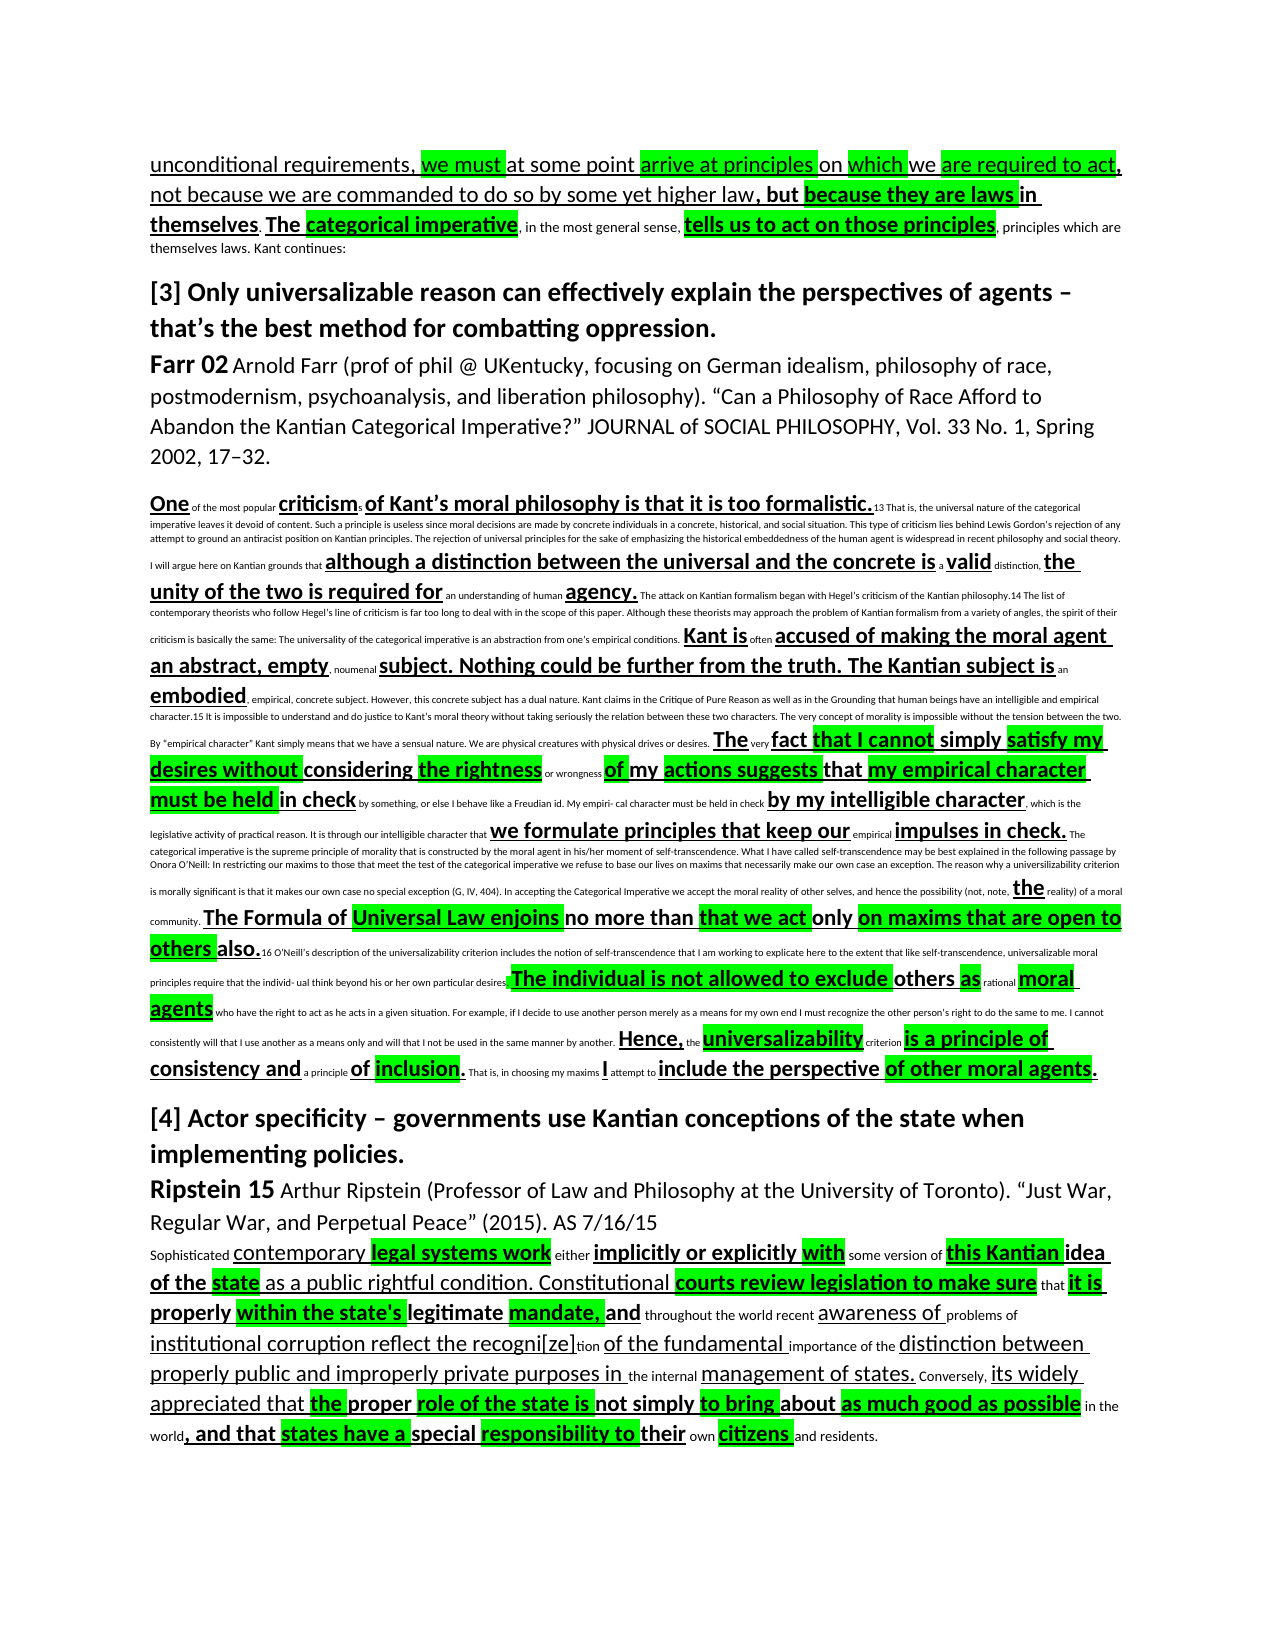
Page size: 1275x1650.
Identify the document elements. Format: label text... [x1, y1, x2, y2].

text Ripstein 15 Arthur Ripstein (Professor of Law and Philosophy at the University of Toronto). “Just War, Regular War, and Perpetual Peace” (2015). AS 7/16/15 [150, 1173, 1125, 1236]
subtitle [4] Actor specificity – governments use Kantian conceptions of the state when implementing policies. [150, 1101, 1125, 1170]
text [150, 150, 1125, 258]
text Sophisticated contemporary legal systems work either implicitly or explicitly with some version of this Kantian idea of the state as a public rightful condition. Constitutional courts review legislation to make sure that it is properly within the state's legitimate mandate, and throughout the world recent awareness of problems of institutional corruption reflect the recogni[ze]tion of the fundamental importance of the distinction between properly public and improperly private purposes in the internal management of states. Conversely, its widely appreciated that the proper role of the state is not simply to bring about as much good as possible in the world, and that states have a special responsibility to their own citizens and residents. [150, 1238, 1125, 1447]
text One of the most popular criticisms of Kant’s moral philosophy is that it is too formalistic.13 That is, the universal nature of the categorical imperative leaves it devoid of content. Such a principle is useless since moral decisions are made by concrete individuals in a concrete, historical, and social situation. This type of criticism lies behind Lewis Gordon’s rejection of any attempt to ground an antiracist position on Kantian principles. The rejection of universal principles for the sake of emphasizing the historical embeddedness of the human agent is widespread in recent philosophy and social theory. I will argue here on Kantian grounds that although a distinction between the universal and the concrete is a valid distinction, the unity of the two is required for an understanding of human agency. The attack on Kantian formalism began with Hegel’s criticism of the Kantian philosophy.14 The list of contemporary theorists who follow Hegel’s line of criticism is far too long to deal with in the scope of this paper. Although these theorists may approach the problem of Kantian formalism from a variety of angles, the spirit of their criticism is basically the same: The universality of the categorical imperative is an abstraction from one’s empirical conditions. Kant is often accused of making the moral agent an abstract, empty, noumenal subject. Nothing could be further from the truth. The Kantian subject is an embodied, empirical, concrete subject. However, this concrete subject has a dual nature. Kant claims in the Critique of Pure Reason as well as in the Grounding that human beings have an intelligible and empirical character.15 It is impossible to understand and do justice to Kant’s moral theory without taking seriously the relation between these two characters. The very concept of morality is impossible without the tension between the two. By “empirical character” Kant simply means that we have a sensual nature. We are physical creatures with physical drives or desires. The very fact that I cannot simply satisfy my desires without considering the rightness or wrongness of my actions suggests that my empirical character must be held in check by something, or else I behave like a Freudian id. My empiri- cal character must be held in check by my intelligible character, which is the legislative activity of practical reason. It is through our intelligible character that we formulate principles that keep our empirical impulses in check. The categorical imperative is the supreme principle of morality that is constructed by the moral agent in his/her moment of self-transcendence. What I have called self-transcendence may be best explained in the following passage by Onora O’Neill: In restricting our maxims to those that meet the test of the categorical imperative we refuse to base our lives on maxims that necessarily make our own case an exception. The reason why a universilizability criterion is morally signiﬁcant is that it makes our own case no special exception (G, IV, 404). In accepting the Categorical Imperative we accept the moral reality of other selves, and hence the possibility (not, note, the reality) of a moral community. The Formula of Universal Law enjoins no more than that we act only on maxims that are open to others also.16 O’Neill’s description of the universalizability criterion includes the notion of self-transcendence that I am working to explicate here to the extent that like self-transcendence, universalizable moral principles require that the individ- ual think beyond his or her own particular desires. The individual is not allowed to exclude others as rational moral agents who have the right to act as he acts in a given situation. For example, if I decide to use another person merely as a means for my own end I must recognize the other person’s right to do the same to me. I cannot consistently will that I use another as a means only and will that I not be used in the same manner by another. Hence, the universalizability criterion is a principle of consistency and a principle of inclusion. That is, in choosing my maxims I attempt to include the perspective of other moral agents. [150, 489, 1125, 1083]
subtitle [3] Only universalizable reason can effectively explain the perspectives of agents – that’s the best method for combatting oppression. [150, 276, 1125, 344]
text Farr 02 Arnold Farr (prof of phil @ UKentucky, focusing on German idealism, philosophy of race, postmodernism, psychoanalysis, and liberation philosophy). “Can a Philosophy of Race Afford to Abandon the Kantian Categorical Imperative?” JOURNAL of SOCIAL PHILOSOPHY, Vol. 33 No. 1, Spring 2002, 17–32. [150, 347, 1125, 471]
